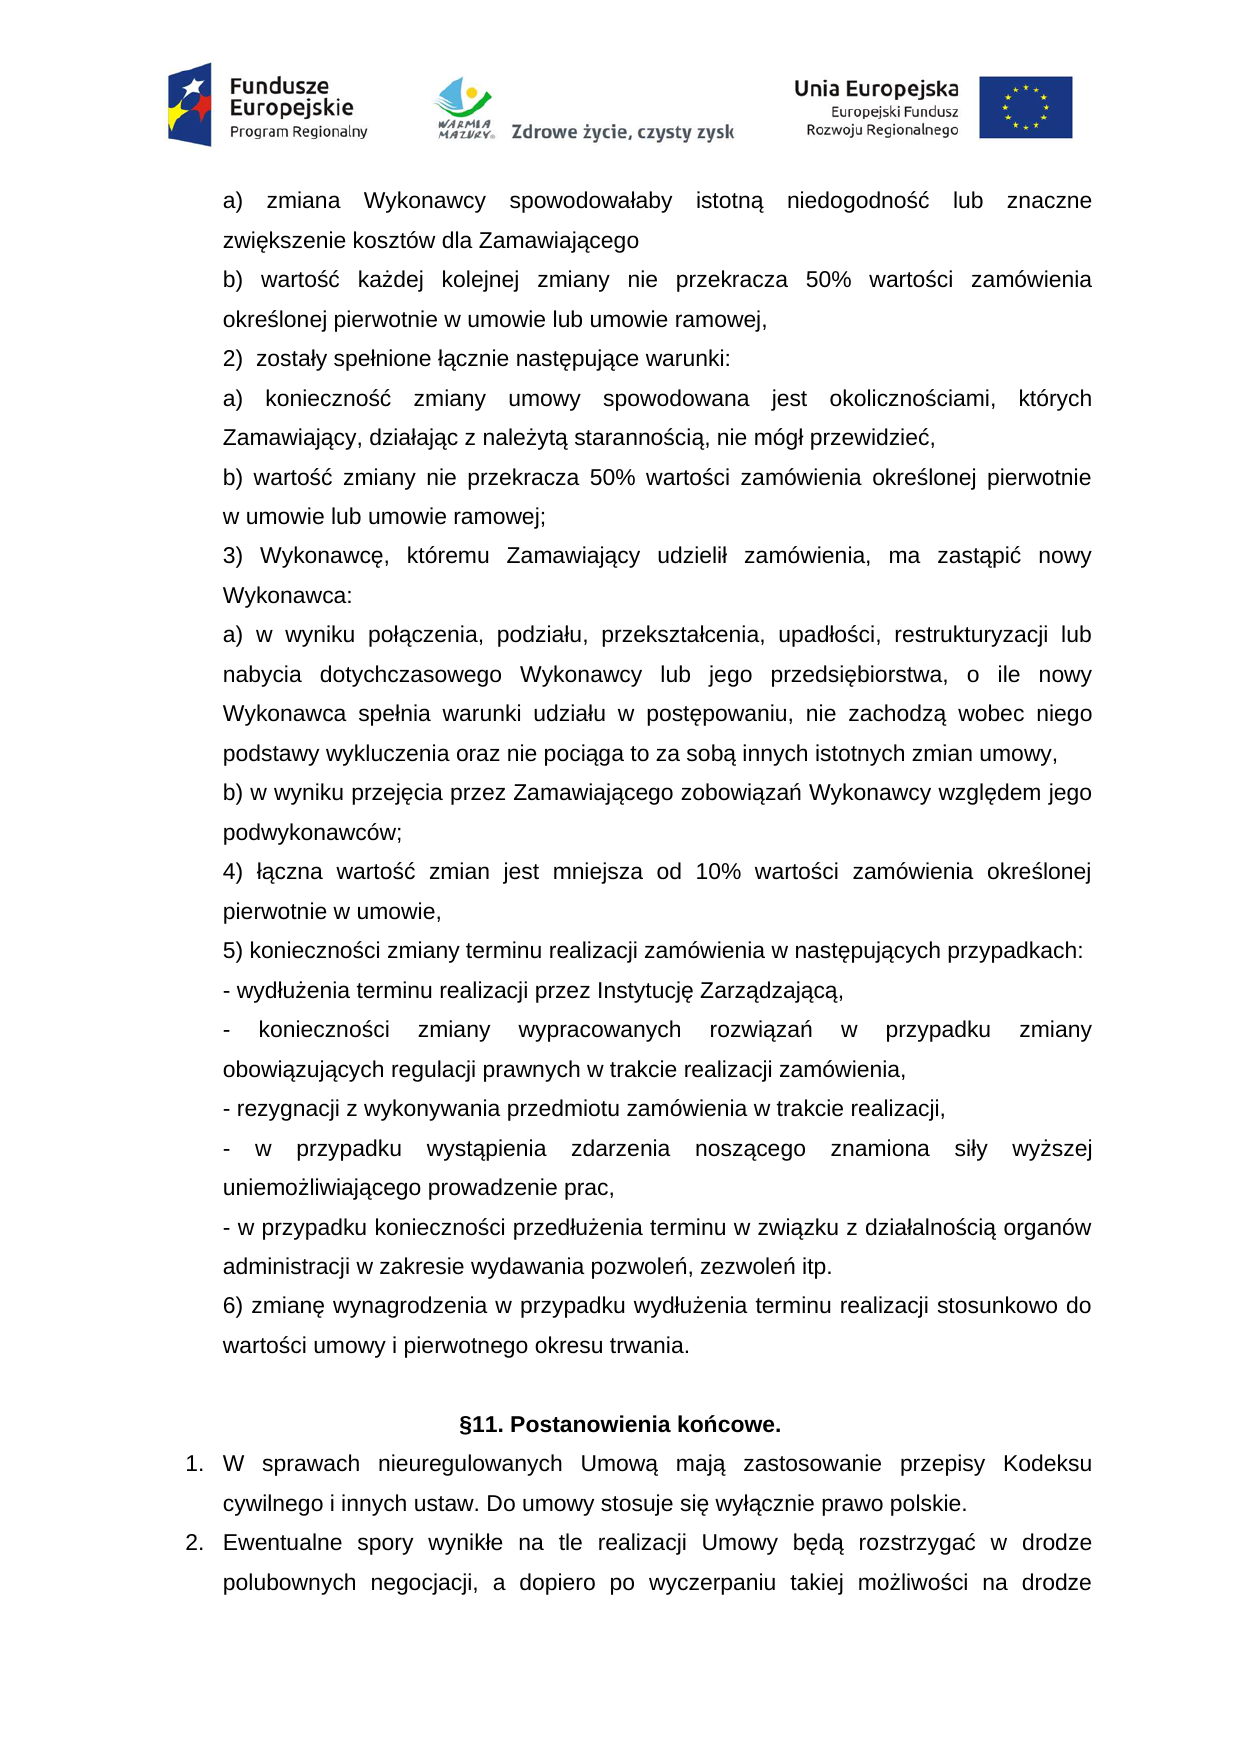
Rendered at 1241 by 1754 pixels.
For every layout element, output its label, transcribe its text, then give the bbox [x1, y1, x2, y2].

picture [147, 42, 1087, 164]
text 3) Wykonawcę, któremu Zamawiający udzielił zamówienia, ma zastąpić nowy Wykonawca: [223, 542, 1093, 608]
text §11. Postanowienia końcowe. [148, 1411, 1093, 1437]
text 4) łączna wartość zmian jest mniejsza od 10% wartości zamówienia określonej pierwotnie w umowie, [223, 858, 1093, 924]
text - rezygnacji z wykonywania przedmiotu zamówienia w trakcie realizacji, [223, 1095, 1093, 1121]
text - w przypadku wystąpienia zdarzenia noszącego znamiona siły wyższej uniemożliwiającego prowadzenie prac, [223, 1134, 1093, 1200]
text a) konieczność zmiany umowy spowodowana jest okolicznościami, których Zamawiający, działając z należytą starannością, nie mógł przewidzieć, [223, 384, 1093, 450]
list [185, 1529, 1093, 1595]
text b) wartość każdej kolejnej zmiany nie przekracza 50% wartości zamówienia określonej pierwotnie w umowie lub umowie ramowej, [223, 266, 1093, 332]
text b) wartość zmiany nie przekracza 50% wartości zamówienia określonej pierwotnie w umowie lub umowie ramowej; [223, 463, 1093, 529]
text 6) zmianę wynagrodzenia w przypadku wydłużenia terminu realizacji stosunkowo do wartości umowy i pierwotnego okresu trwania. [223, 1292, 1093, 1358]
text 5) konieczności zmiany terminu realizacji zamówienia w następujących przypadkach: [223, 937, 1093, 963]
text - wydłużenia terminu realizacji przez Instytucję Zarządzającą, [223, 977, 1093, 1003]
text 2) zostały spełnione łącznie następujące warunki: [223, 345, 1093, 371]
list W sprawach nieuregulowanych Umową mają zastosowanie przepisy Kodeksu cywilnego i innych ustaw. Do umowy stosuje się wyłącznie prawo polskie. [185, 1450, 1093, 1516]
text a) w wyniku połączenia, podziału, przekształcenia, upadłości, restrukturyzacji lub nabycia dotychczasowego Wykonawcy lub jego przedsiębiorstwa, o ile nowy Wykonawca spełnia warunki udziału w postępowaniu, nie zachodzą wobec niego podstawy wykluczenia oraz nie pociąga to za sobą innych istotnych zmian umowy, [223, 621, 1093, 766]
text b) w wyniku przejęcia przez Zamawiającego zobowiązań Wykonawcy względem jego podwykonawców; [223, 779, 1093, 845]
text - w przypadku konieczności przedłużenia terminu w związku z działalnością organów administracji w zakresie wydawania pozwoleń, zezwoleń itp. [223, 1213, 1093, 1279]
text a) zmiana Wykonawcy spowodowałaby istotną niedogodność lub znaczne zwiększenie kosztów dla Zamawiającego [223, 148, 1093, 253]
text - konieczności zmiany wypracowanych rozwiązań w przypadku zmiany obowiązujących regulacji prawnych w trakcie realizacji zamówienia, [223, 1016, 1093, 1082]
